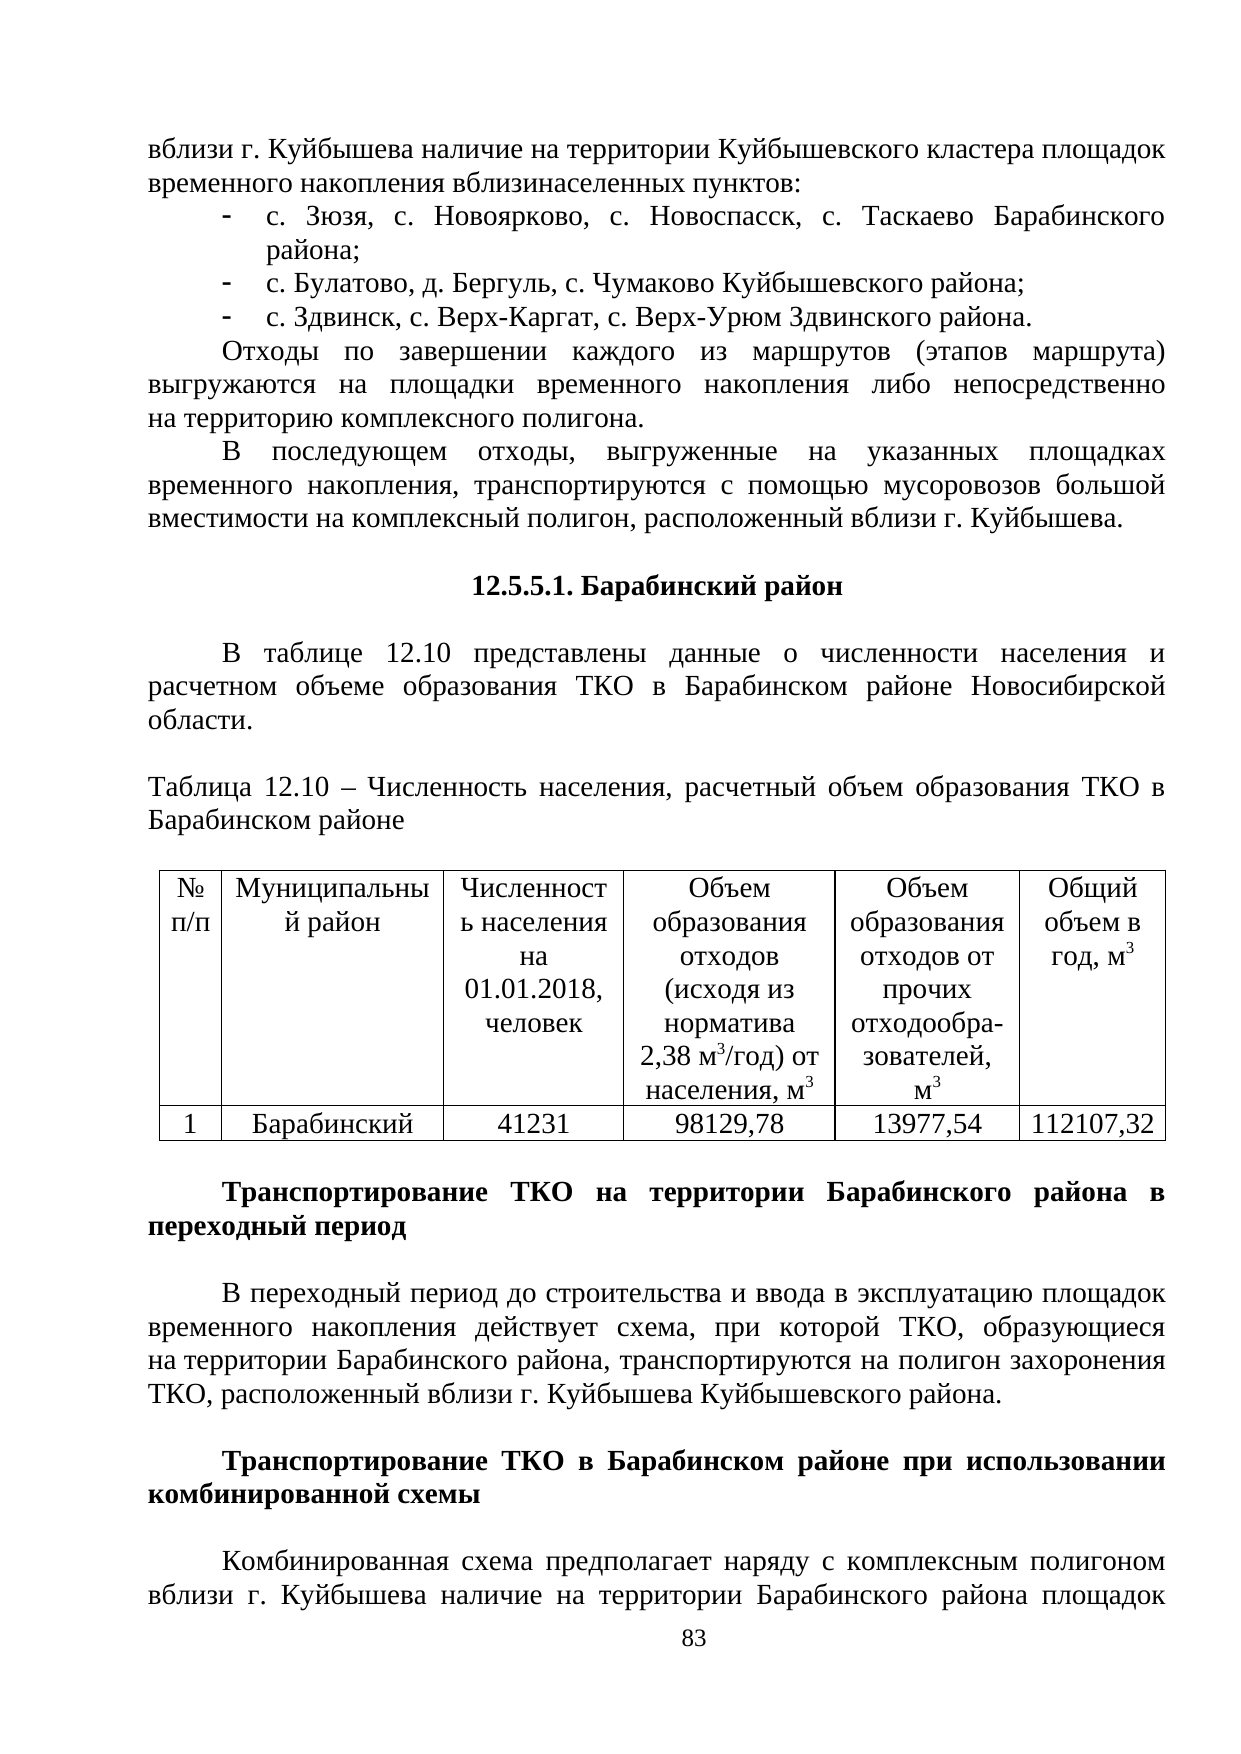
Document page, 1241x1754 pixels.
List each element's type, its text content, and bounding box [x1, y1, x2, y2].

table_cell 112107,32 [1020, 1106, 1165, 1140]
table_cell 1 [160, 1106, 221, 1140]
list с. Зюзя, с. Новоярково, с. Новоспасск, с. Таскаево Барабинского района; [222, 198, 1166, 266]
table_cell 98129,78 [624, 1106, 834, 1140]
table_cell 41231 [444, 1106, 623, 1140]
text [148, 1543, 1166, 1611]
text Таблица 12.10 – Численность населения, расчетный объем образования ТКО в Барабинском районе [148, 769, 1167, 836]
text 12.5.5.1. Барабинский район [148, 568, 1166, 601]
table_header Объем образования отходов от прочих отходообра-зователей, м3 [836, 871, 1019, 1105]
table_header Муниципальный район [222, 871, 443, 1105]
table_header Численность населения на 01.01.2018, человек [444, 871, 623, 1105]
table_header Объем образования отходов (исходя из норматива 2,38 м3/год) от населения, м3 [624, 871, 834, 1105]
text В переходный период до строительства и ввода в эксплуатацию площадок временного накопления действует схема, при которой ТКО, образующиеся на территории Барабинского района, транспортируются на полигон захоронения ТКО, расположенный вблизи г. Куйбышева Куйбышевского района. [148, 1275, 1166, 1409]
table_header № п/п [160, 871, 221, 1105]
text В таблице 12.10 представлены данные о численности населения и расчетном объеме образования ТКО в Барабинском районе Новосибирской области. [148, 635, 1167, 735]
table_cell Барабинский [222, 1106, 443, 1140]
text Транспортирование ТКО в Барабинском районе при использовании комбинированной схемы [148, 1443, 1166, 1510]
list с. Булатово, д. Бергуль, с. Чумаково Куйбышевского района; [222, 266, 1166, 299]
table_cell 13977,54 [836, 1106, 1019, 1140]
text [148, 131, 1166, 198]
text В последующем отходы, выгруженные на указанных площадках временного накопления, транспортируются с помощью мусоровозов большой вместимости на комплексный полигон, расположенный вблизи г. Куйбышева. [148, 433, 1166, 534]
table_header Общий объем в год, м3 [1020, 871, 1165, 1105]
list с. Здвинск, с. Верх-Каргат, с. Верх-Урюм Здвинского района. [222, 299, 1166, 333]
text Транспортирование ТКО на территории Барабинского района в переходный период [148, 1174, 1166, 1242]
text Отходы по завершении каждого из маршрутов (этапов маршрута) выгружаются на площадки временного накопления либо непосредственно на территорию комплексного полигона. [148, 333, 1166, 433]
